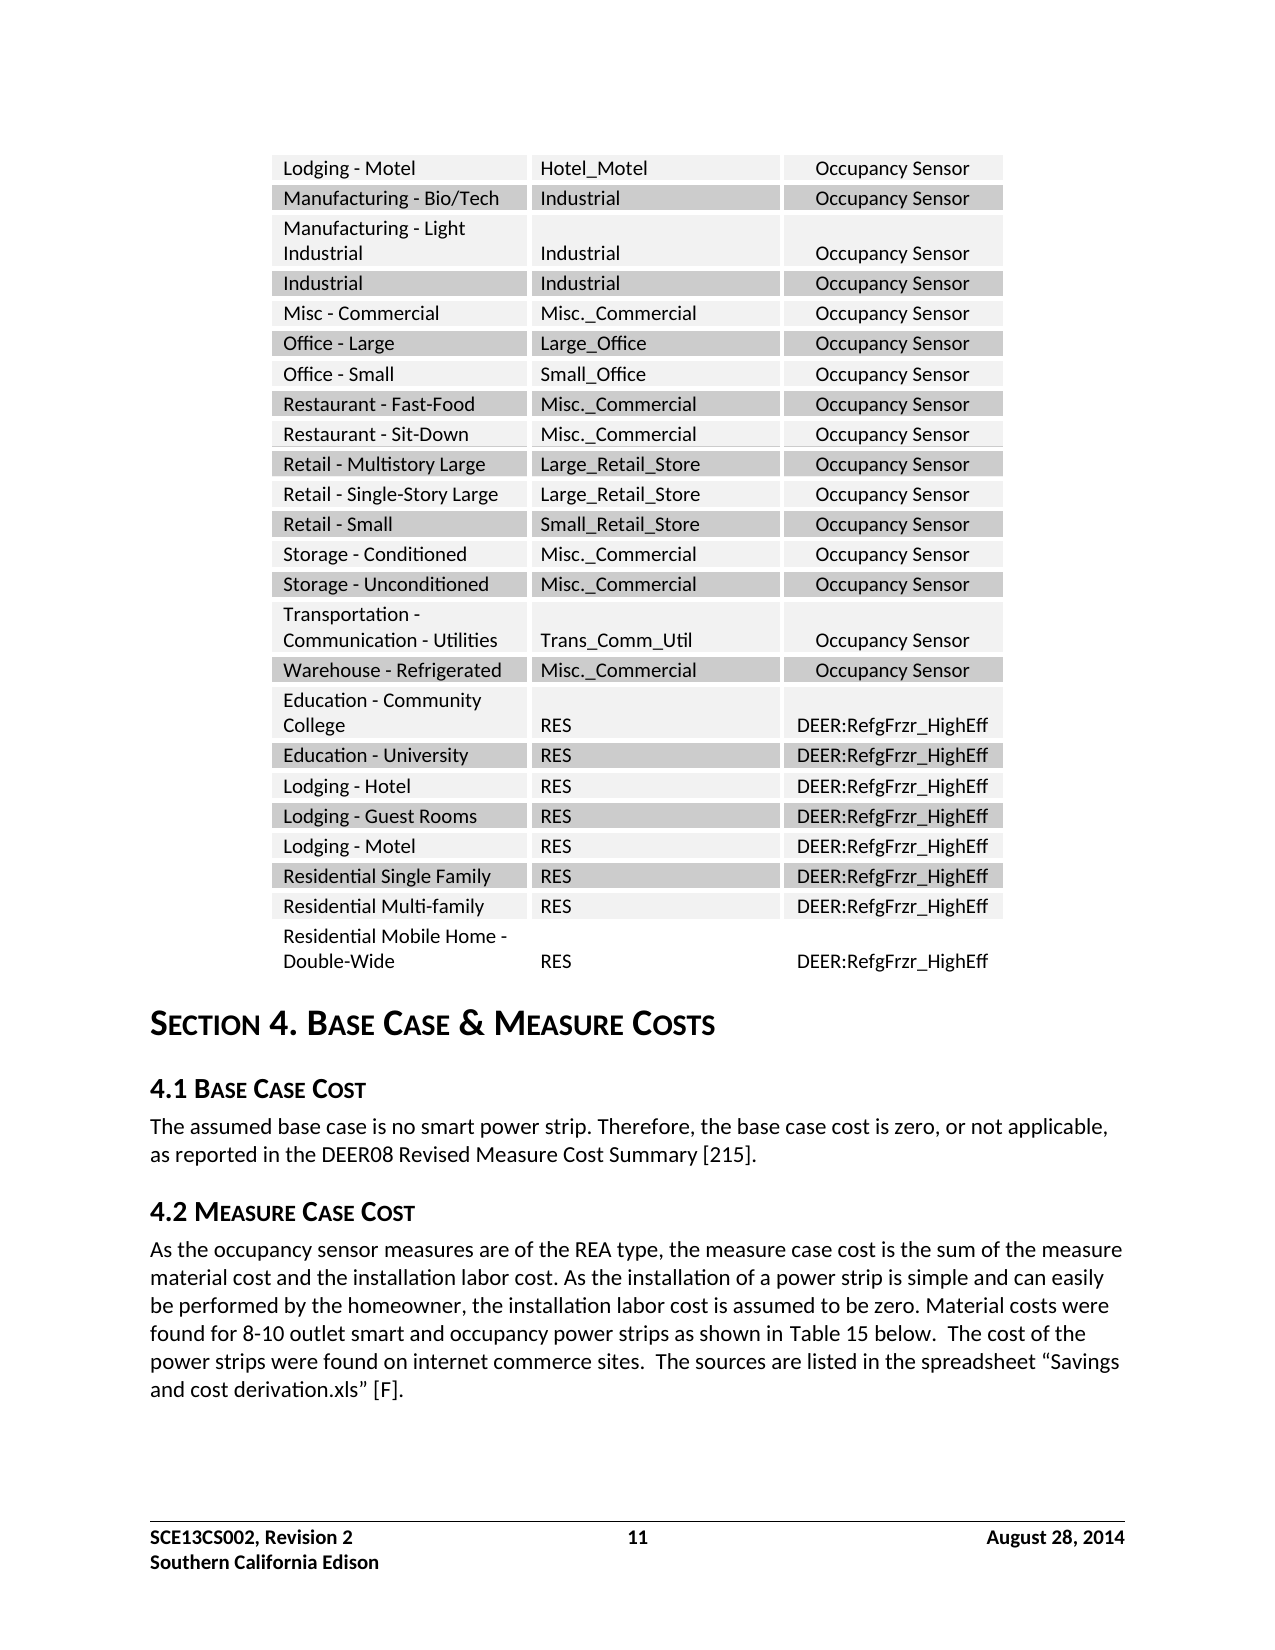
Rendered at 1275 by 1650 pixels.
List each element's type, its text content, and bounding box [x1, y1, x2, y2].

subtitle Section 4. Base Case & Measure Costs [150, 999, 1125, 1045]
table_cell Lodging - Guest Rooms [272, 803, 527, 828]
table_cell RES [532, 863, 780, 888]
text The assumed base case is no smart power strip. Therefore, the base case cost is zero, or not applicable, as reported in the DEER08 Revised Measure Cost Summary [215]. [150, 1112, 1125, 1168]
table_cell Misc._Commercial [532, 572, 780, 597]
table_cell Occupancy Sensor [784, 602, 1003, 652]
text As the occupancy sensor measures are of the REA type, the measure case cost is the sum of the measure material cost and the installation labor cost. As the installation of a power strip is simple and can easily be performed by the homeowner, the installation labor cost is assumed to be zero. Material costs were found for 8-10 outlet smart and occupancy power strips as shown in Table 15 below. The cost of the power strips were found on internet commerce sites. The sources are listed in the spreadsheet “Savings and cost derivation.xls” [F]. [150, 1235, 1125, 1403]
table_cell DEER:RefgFrzr_HighEff [784, 803, 1003, 828]
table_cell Occupancy Sensor [784, 421, 1003, 446]
table_cell DEER:RefgFrzr_HighEff [784, 773, 1003, 798]
table_cell Lodging - Motel [272, 155, 527, 180]
table_cell DEER:RefgFrzr_HighEff [784, 893, 1003, 919]
table_cell Retail - Single-Story Large [272, 481, 527, 507]
table_cell Education - Community College [272, 687, 527, 738]
table_cell Large_Retail_Store [532, 451, 780, 476]
table_cell Office - Small [272, 361, 527, 386]
table_cell Large_Office [532, 331, 780, 356]
table_cell Misc._Commercial [532, 391, 780, 416]
table_cell Education - University [272, 743, 527, 768]
table_cell Occupancy Sensor [784, 391, 1003, 416]
table_cell Industrial [532, 185, 780, 210]
table_cell Occupancy Sensor [784, 155, 1003, 180]
table_cell Occupancy Sensor [784, 301, 1003, 326]
table_cell DEER:RefgFrzr_HighEff [784, 687, 1003, 738]
table_cell RES [532, 893, 780, 919]
table_cell Occupancy Sensor [784, 331, 1003, 356]
table_cell Misc._Commercial [532, 421, 780, 446]
table_cell Occupancy Sensor [784, 185, 1003, 210]
table_cell Storage - Unconditioned [272, 572, 527, 597]
table_cell Misc._Commercial [532, 657, 780, 682]
table_cell Residential Single Family [272, 863, 527, 888]
table_cell Small_Retail_Store [532, 511, 780, 537]
table_cell Occupancy Sensor [784, 541, 1003, 567]
table_cell DEER:RefgFrzr_HighEff [784, 833, 1003, 858]
table_cell Transportation - Communication - Utilities [272, 602, 527, 652]
table_cell Industrial [532, 271, 780, 296]
table_cell RES [532, 743, 780, 768]
table_cell Occupancy Sensor [784, 271, 1003, 296]
table_cell Trans_Comm_Util [532, 602, 780, 652]
table_cell Occupancy Sensor [784, 572, 1003, 597]
table_cell DEER:RefgFrzr_HighEff [784, 863, 1003, 888]
subtitle 4.2 Measure Case Cost [150, 1193, 1125, 1228]
table_cell Lodging - Hotel [272, 773, 527, 798]
table_cell Occupancy Sensor [784, 481, 1003, 507]
table_cell Warehouse - Refrigerated [272, 657, 527, 682]
table_cell Large_Retail_Store [532, 481, 780, 507]
table_cell Manufacturing - Bio/Tech [272, 185, 527, 210]
table_cell Misc._Commercial [532, 541, 780, 567]
table_cell Misc._Commercial [532, 301, 780, 326]
table_cell Office - Large [272, 331, 527, 356]
table_cell DEER:RefgFrzr_HighEff [784, 923, 1003, 974]
table_cell Misc - Commercial [272, 301, 527, 326]
table_cell Restaurant - Sit-Down [272, 421, 527, 446]
subtitle 4.1 Base Case Cost [150, 1070, 1125, 1106]
table_cell Retail - Small [272, 511, 527, 537]
table_cell Residential Mobile Home - Double-Wide [272, 923, 527, 974]
table_cell Industrial [532, 215, 780, 266]
table_cell Hotel_Motel [532, 155, 780, 180]
table_cell Occupancy Sensor [784, 511, 1003, 537]
table_cell Restaurant - Fast-Food [272, 391, 527, 416]
table_cell RES [532, 773, 780, 798]
table_cell Occupancy Sensor [784, 361, 1003, 386]
table_cell Industrial [272, 271, 527, 296]
table_cell RES [532, 923, 780, 974]
table_cell RES [532, 803, 780, 828]
table_cell Residential Multi-family [272, 893, 527, 919]
table_cell Occupancy Sensor [784, 451, 1003, 476]
table_cell Manufacturing - Light Industrial [272, 215, 527, 266]
table_cell Occupancy Sensor [784, 657, 1003, 682]
table_cell DEER:RefgFrzr_HighEff [784, 743, 1003, 768]
table_cell Lodging - Motel [272, 833, 527, 858]
table_cell RES [532, 687, 780, 738]
table_cell Occupancy Sensor [784, 215, 1003, 266]
table_cell Retail - Multistory Large [272, 451, 527, 476]
table_cell Small_Office [532, 361, 780, 386]
table_cell RES [532, 833, 780, 858]
table_cell Storage - Conditioned [272, 541, 527, 567]
